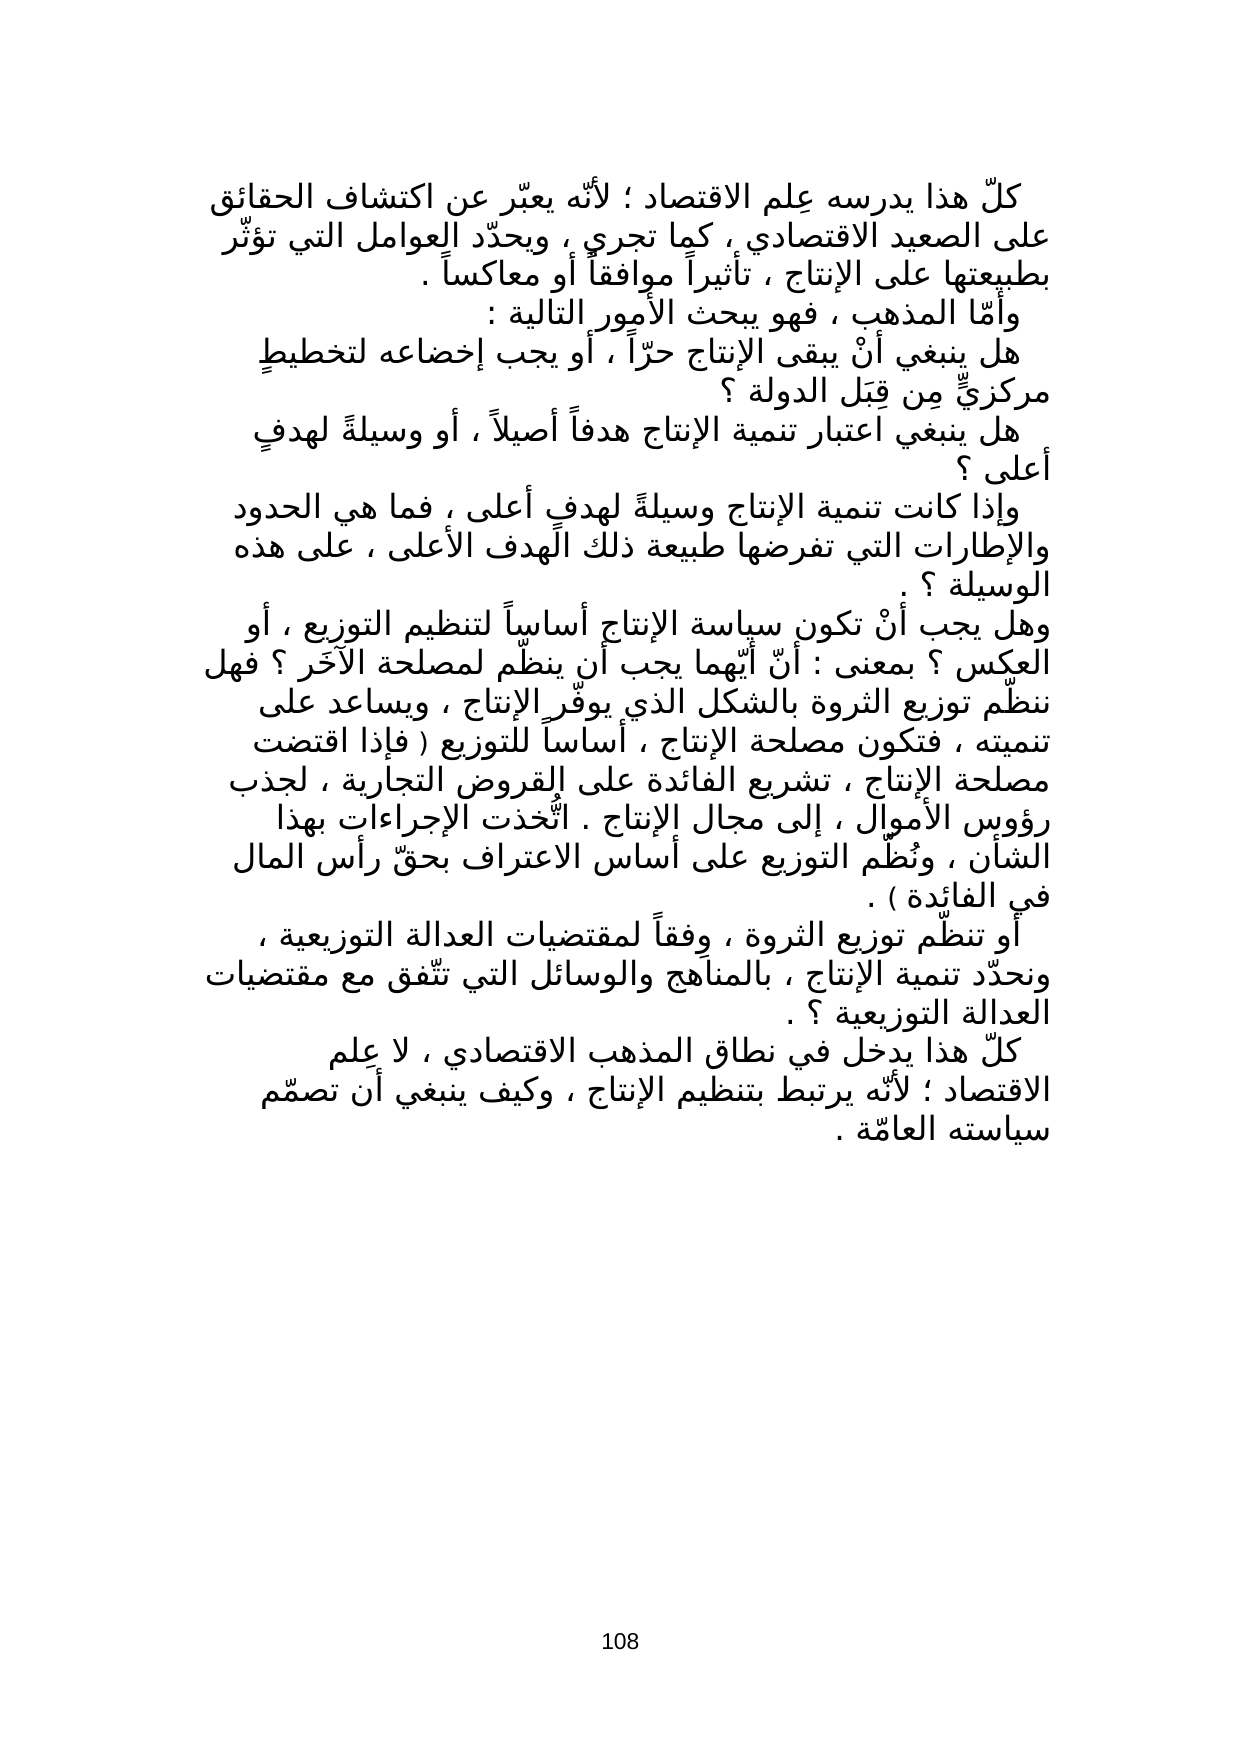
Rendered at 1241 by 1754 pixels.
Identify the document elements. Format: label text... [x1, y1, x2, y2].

text وهل يجب أنْ تكون سياسة الإنتاج أساساً لتنظيم التوزيع ، أو العكس ؟ بمعنى : أنّ أيّهما يجب أن ينظّم لمصلحة الآخَر ؟ فهل ننظّم توزيع الثروة بالشكل الذي يوفّر الإنتاج ، ويساعد على تنميته ، فتكون مصلحة الإنتاج ، أساساً للتوزيع ( فإذا اقتضت مصلحة الإنتاج ، تشريع الفائدة على القروض التجارية ، لجذب رؤوس الأموال ، إلى مجال الإنتاج . اتُّخذت الإجراءات بهذا الشأن ، ونُظّم التوزيع على أساس الاعتراف بحقّ رأس المال في الفائدة ) . [189, 604, 1051, 915]
text وأمّا المذهب ، فهو يبحث الأمور التالية : [189, 294, 1051, 333]
text هل ينبغي أنْ يبقى الإنتاج حرّاً ، أو يجب إخضاعه لتخطيطٍ مركزيٍّ مِن قِبَل الدولة ؟ [189, 333, 1051, 410]
text هل ينبغي اعتبار تنمية الإنتاج هدفاً أصيلاً ، أو وسيلةً لهدفٍ أعلى ؟ [189, 410, 1051, 488]
text أو تنظّم توزيع الثروة ، وِفقاً لمقتضيات العدالة التوزيعية ، ونحدّد تنمية الإنتاج ، بالمناهج والوسائل التي تتّفق مع مقتضيات العدالة التوزيعية ؟ . [189, 915, 1051, 1032]
text كلّ هذا يدرسه عِلم الاقتصاد ؛ لأنّه يعبّر عن اكتشاف الحقائق على الصعيد الاقتصادي ، كما تجري ، ويحدّد العوامل التي تؤثّر بطبيعتها على الإنتاج ، تأثيراً موافقاً أو معاكساً . [189, 177, 1051, 294]
text كلّ هذا يدخل في نطاق المذهب الاقتصادي ، لا عِلم الاقتصاد ؛ لأنّه يرتبط بتنظيم الإنتاج ، وكيف ينبغي أن تصمّم سياسته العامّة . [189, 1032, 1051, 1148]
text وإذا كانت تنمية الإنتاج وسيلةً لهدفٍ أعلى ، فما هي الحدود والإطارات التي تفرضها طبيعة ذلك الهدف الأعلى ، على هذه الوسيلة ؟ . [189, 488, 1051, 604]
